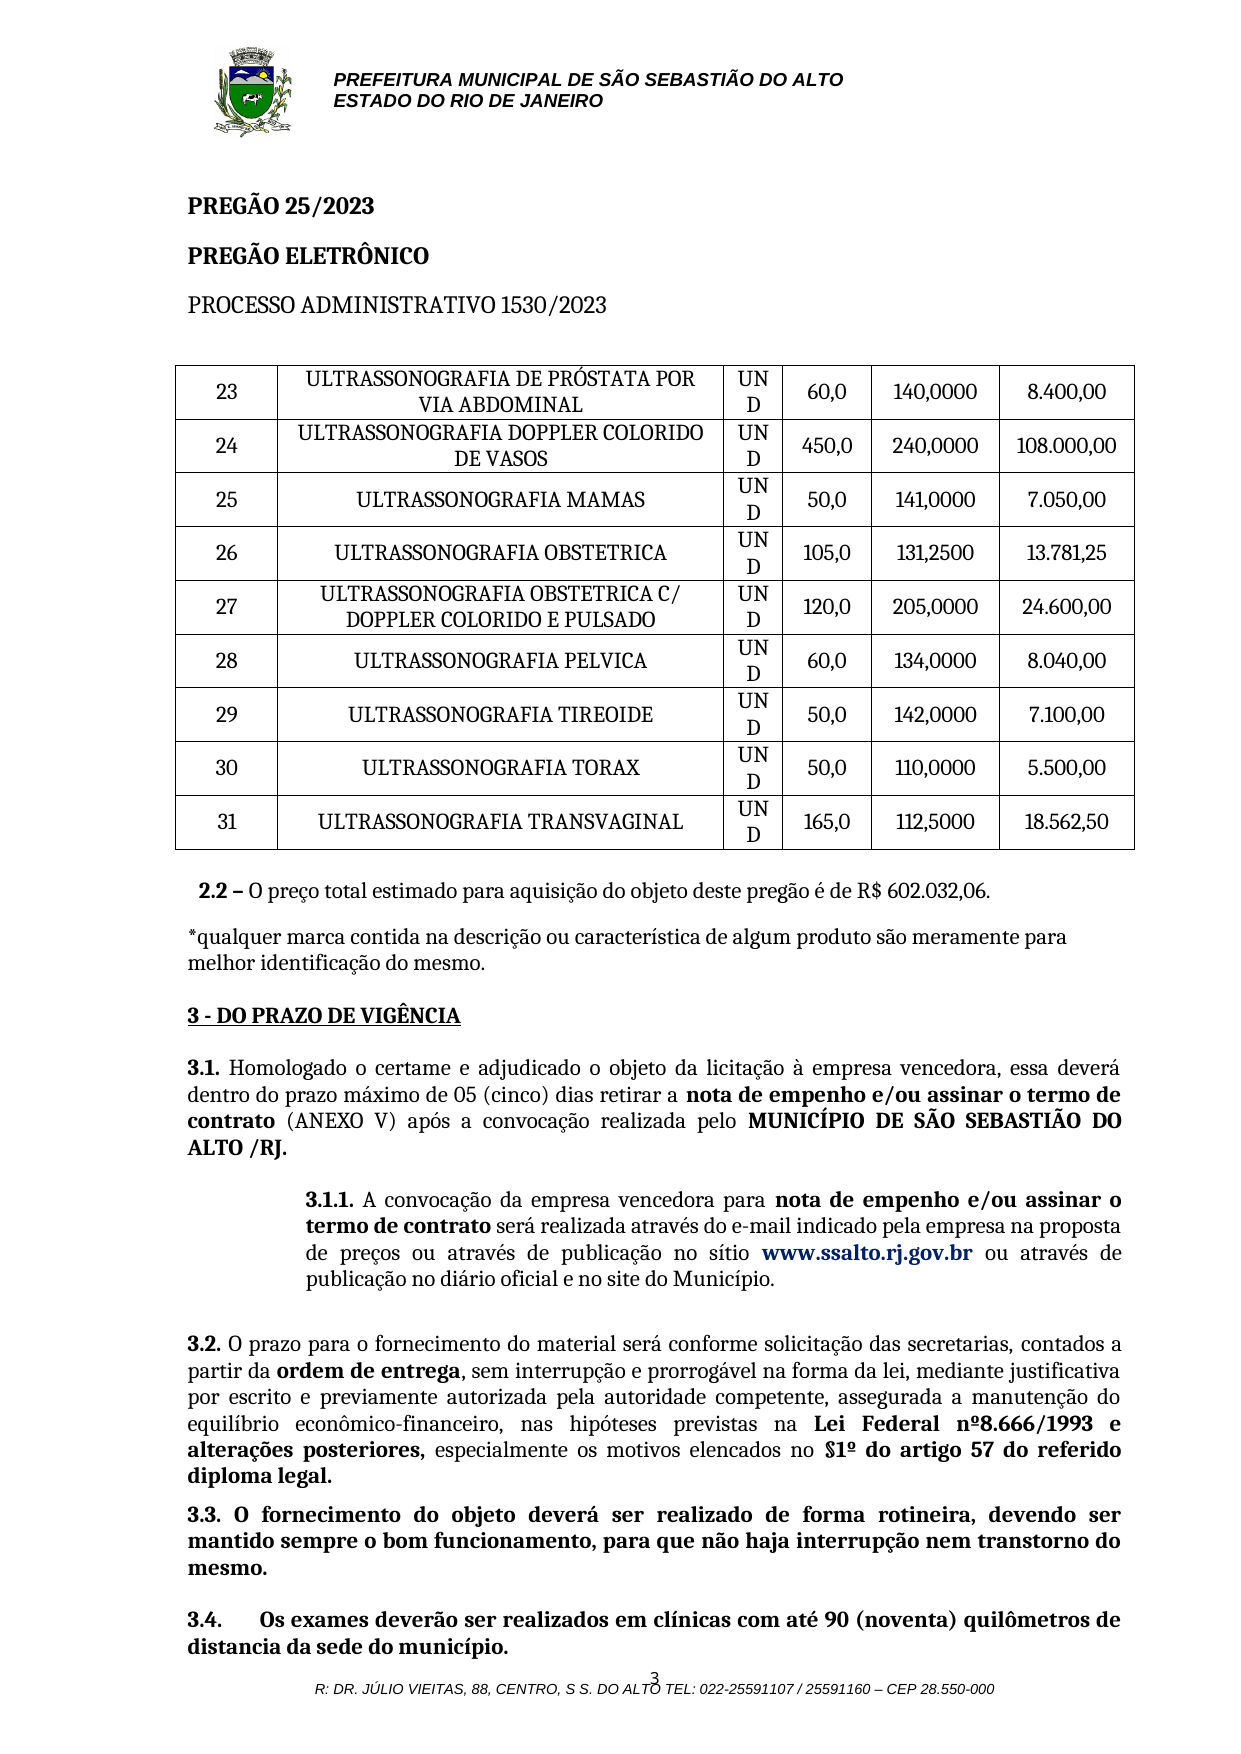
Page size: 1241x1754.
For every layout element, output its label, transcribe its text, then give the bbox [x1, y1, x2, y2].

table_cell ULTRASSONOGRAFIA DOPPLER COLORIDO DE VASOS [278, 420, 723, 472]
table_cell 450,0 [783, 420, 871, 472]
table_cell 29 [176, 688, 277, 741]
table_cell 134,0000 [872, 635, 999, 687]
table_cell ULTRASSONOGRAFIA PELVICA [278, 635, 723, 687]
table_cell 7.050,00 [1000, 473, 1134, 526]
table_cell 50,0 [783, 742, 871, 795]
table_cell 31 [176, 796, 277, 848]
table_cell ULTRASSONOGRAFIA MAMAS [278, 473, 723, 526]
table_cell UND [724, 527, 782, 580]
table_cell 120,0 [783, 581, 871, 633]
table_cell 30 [176, 742, 277, 795]
table_cell UND [724, 473, 782, 526]
table_cell 108.000,00 [1000, 420, 1134, 472]
table_cell 26 [176, 527, 277, 580]
table_cell 110,0000 [872, 742, 999, 795]
text 3 - DO PRAZO DE VIGÊNCIA [187, 1002, 1122, 1029]
table_cell UND [724, 420, 782, 472]
text 3.3. O fornecimento do objeto deverá ser realizado de forma rotineira, devendo ser mantido sempre o bom funcionamento, para que não haja interrupção nem transtorno do mesmo. [187, 1502, 1122, 1581]
table_cell UND [724, 796, 782, 848]
table_cell 24 [176, 420, 277, 472]
picture [213, 44, 293, 139]
table_cell 131,2500 [872, 527, 999, 580]
table_cell UND [724, 635, 782, 687]
text 3.1.1. A convocação da empresa vencedora para nota de empenho e/ou assinar o termo de contrato será realizada através do e-mail indicado pela empresa na proposta de preços ou através de publicação no sítio www.ssalto.rj.gov.br ou através de publicação no diário oficial e no site do Município. [306, 1187, 1122, 1292]
table_cell 5.500,00 [1000, 742, 1134, 795]
table_cell UND [724, 581, 782, 633]
table_cell ULTRASSONOGRAFIA TORAX [278, 742, 723, 795]
table_cell 60,0 [783, 366, 871, 418]
table_cell 8.400,00 [1000, 366, 1134, 418]
table_header [176, 878, 1126, 923]
table_cell 60,0 [783, 635, 871, 687]
table_cell 25 [176, 473, 277, 526]
table_cell UND [724, 688, 782, 741]
table_cell 28 [176, 635, 277, 687]
table_cell ULTRASSONOGRAFIA OBSTETRICA C/ DOPPLER COLORIDO E PULSADO [278, 581, 723, 633]
table_cell UND [724, 742, 782, 795]
table_cell 13.781,25 [1000, 527, 1134, 580]
table_cell 8.040,00 [1000, 635, 1134, 687]
text 3.2. O prazo para o fornecimento do material será conforme solicitação das secretarias, contados a partir da ordem de entrega, sem interrupção e prorrogável na forma da lei, mediante justificativa por escrito e previamente autorizada pela autoridade competente, assegurada a manutenção do equilíbrio econômico-financeiro, nas hipóteses previstas na Lei Federal nº8.666/1993 e alterações posteriores, especialmente os motivos elencados no §1º do artigo 57 do referido diploma legal. [187, 1331, 1122, 1489]
text 3.1. Homologado o certame e adjudicado o objeto da licitação à empresa vencedora, essa deverá dentro do prazo máximo de 05 (cinco) dias retirar a nota de empenho e/ou assinar o termo de contrato (ANEXO V) após a convocação realizada pelo MUNICÍPIO DE SÃO SEBASTIÃO DO ALTO /RJ. [187, 1055, 1122, 1161]
table_cell ULTRASSONOGRAFIA OBSTETRICA [278, 527, 723, 580]
table_cell 18.562,50 [1000, 796, 1134, 848]
table_cell 141,0000 [872, 473, 999, 526]
table_cell 112,5000 [872, 796, 999, 848]
table_cell ULTRASSONOGRAFIA TIREOIDE [278, 688, 723, 741]
table_cell 205,0000 [872, 581, 999, 633]
table_cell 105,0 [783, 527, 871, 580]
table_cell 50,0 [783, 473, 871, 526]
table_cell ULTRASSONOGRAFIA DE PRÓSTATA POR VIA ABDOMINAL [278, 366, 723, 418]
table_cell 27 [176, 581, 277, 633]
text *qualquer marca contida na descrição ou característica de algum produto são meramente para melhor identificação do mesmo. [187, 923, 1122, 976]
table_cell 140,0000 [872, 366, 999, 418]
text 3.4. Os exames deverão ser realizados em clínicas com até 90 (noventa) quilômetros de distancia da sede do município. [187, 1607, 1122, 1660]
table_cell 165,0 [783, 796, 871, 848]
table_cell UND [724, 366, 782, 418]
table_cell 24.600,00 [1000, 581, 1134, 633]
table_cell 240,0000 [872, 420, 999, 472]
table_cell 142,0000 [872, 688, 999, 741]
table_cell 50,0 [783, 688, 871, 741]
table_cell ULTRASSONOGRAFIA TRANSVAGINAL [278, 796, 723, 848]
table_cell 7.100,00 [1000, 688, 1134, 741]
table_cell 23 [176, 366, 277, 418]
